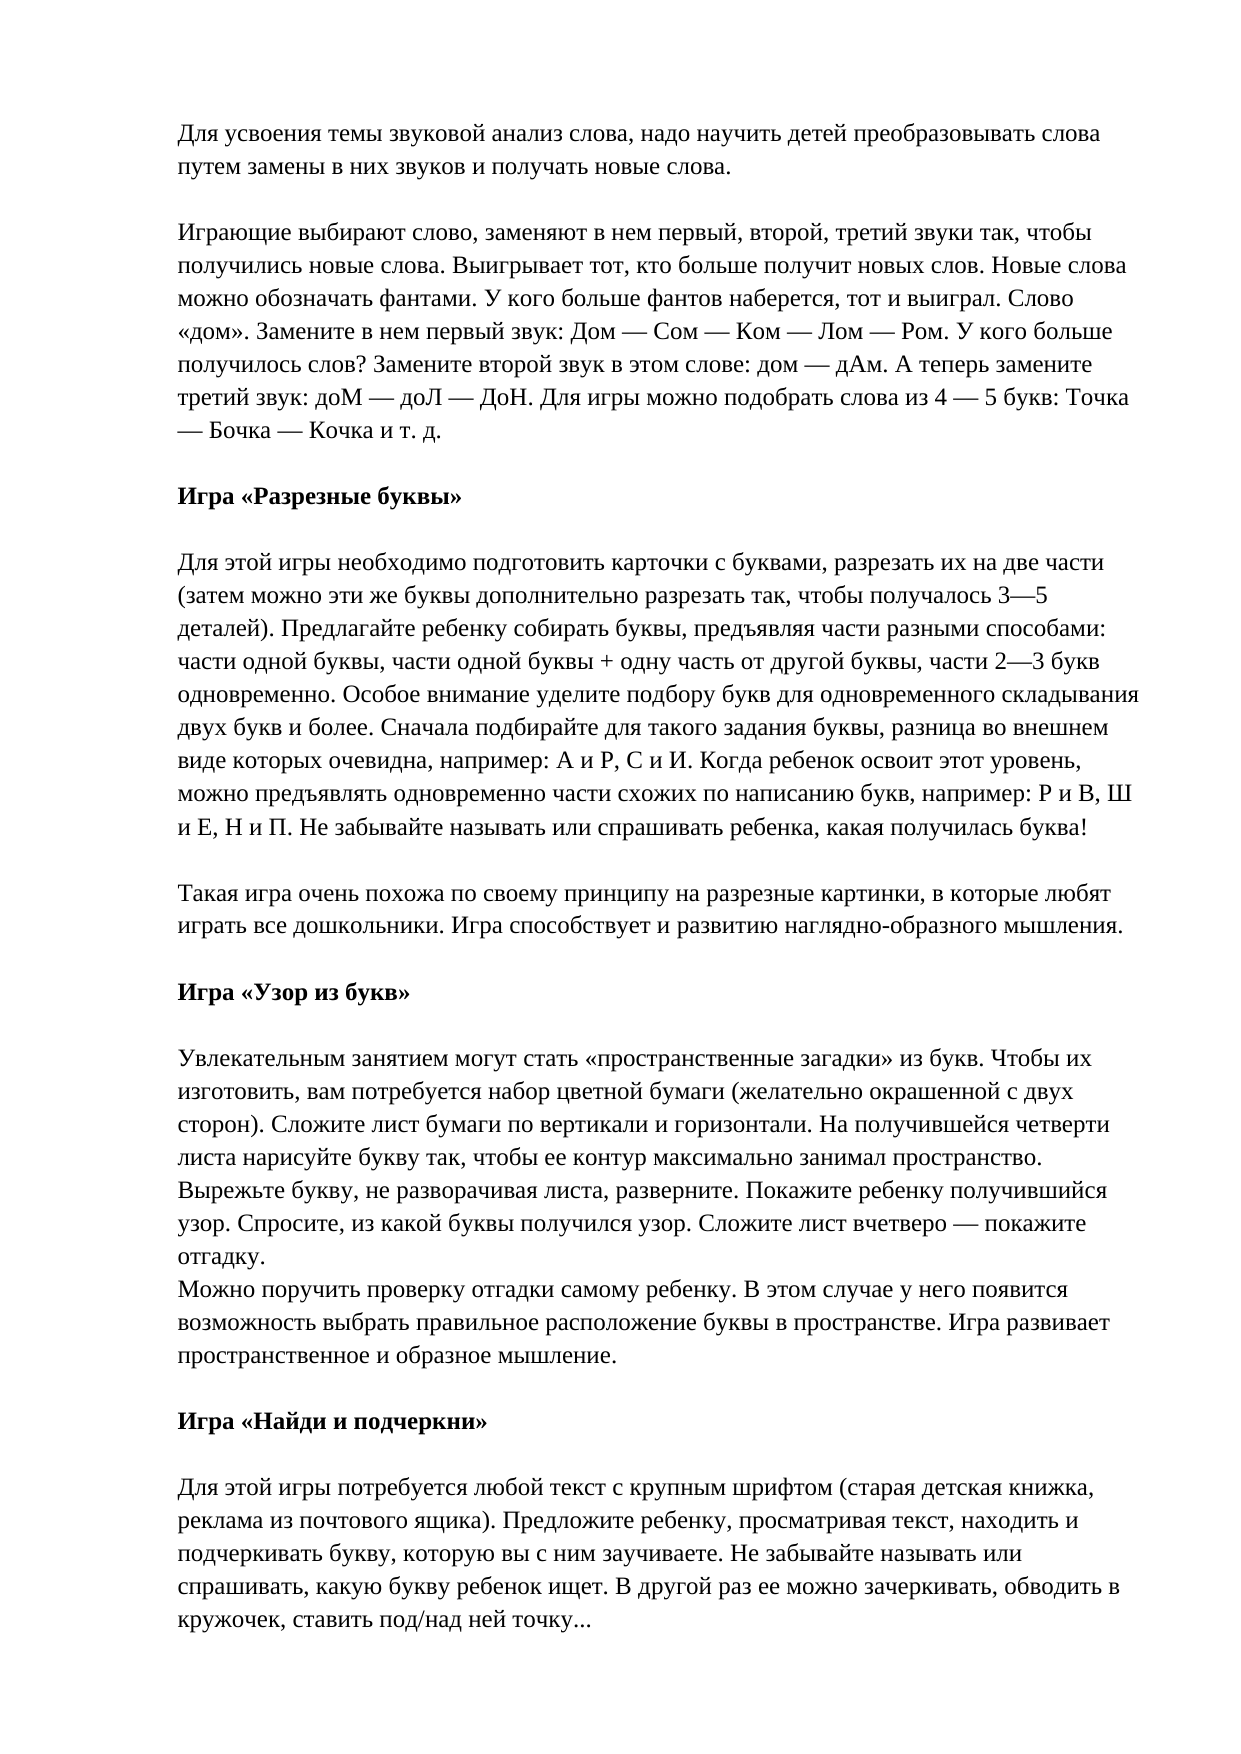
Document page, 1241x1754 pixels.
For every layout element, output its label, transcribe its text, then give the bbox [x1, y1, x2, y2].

text Можно поручить проверку отгадки самому ребенку. В этом случае у него появится возможность выбрать правильное расположение буквы в пространстве. Игра развивает пространственное и образное мышление. [177, 1274, 1152, 1369]
text Игра «Найди и подчеркни» [177, 1406, 1152, 1435]
text Такая игра очень похожа по своему принципу на разрезные картинки, в которые любят играть все дошкольники. Игра способствует и развитию наглядно-образного мышления. [177, 878, 1152, 939]
text Играющие выбирают слово, заменяют в нем первый, второй, третий звуки так, чтобы получились новые слова. Выигрывает тот, кто больше получит новых слов. Новые слова можно обозначать фантами. У кого больше фантов наберется, тот и выиграл. Слово «дом». Замените в нем первый звук: Дом — Сом — Ком — Лом — Ром. У кого больше получилось слов? Замените второй звук в этом слове: дом — дАм. А теперь замените третий звук: доМ — доЛ — ДоН. Для игры можно подобрать слова из 4 — 5 букв: Точка — Бочка — Кочка и т. д. [177, 217, 1152, 444]
text Игра «Разрезные буквы» [177, 481, 1152, 510]
text Для усвоения темы звуковой анализ слова, надо научить детей преобразовывать слова путем замены в них звуков и получать новые слова. [177, 118, 1152, 180]
text Игра «Узор из букв» [177, 977, 1152, 1005]
text Увлекательным занятием могут стать «пространственные загадки» из букв. Чтобы их изготовить, вам потребуется набор цветной бумаги (желательно окрашенной с двух сторон). Сложите лист бумаги по вертикали и горизонтали. На получившейся четверти листа нарисуйте букву так, чтобы ее контур максимально занимал пространство. Вырежьте букву, не разворачивая листа, разверните. Покажите ребенку получившийся узор. Спросите, из какой буквы получился узор. Сложите лист вчетверо — покажите отгадку. [177, 1043, 1152, 1269]
text Для этой игры необходимо подготовить карточки с буквами, разрезать их на две части (затем можно эти же буквы дополнительно разрезать так, чтобы получалось 3—5 деталей). Предлагайте ребенку собирать буквы, предъявляя части разными способами: части одной буквы, части одной буквы + одну часть от другой буквы, части 2—3 букв одновременно. Особое внимание уделите подбору букв для одновременного складывания двух букв и более. Сначала подбирайте для такого задания буквы, разница во внешнем виде которых очевидна, например: А и Р, С и И. Когда ребенок освоит этот уровень, можно предъявлять одновременно части схожих по написанию букв, например: Р и В, Ш и Е, Н и П. Не забывайте называть или спрашивать ребенка, какая получилась буква! [177, 547, 1152, 840]
text Для этой игры потребуется любой текст с крупным шрифтом (старая детская книжка, реклама из почтового ящика). Предложите ребенку, просматривая текст, находить и подчеркивать букву, которую вы с ним заучиваете. Не забывайте называть или спрашивать, какую букву ребенок ищет. В другой раз ее можно зачеркивать, обводить в кружочек, ставить под/над ней точку... [177, 1472, 1152, 1633]
